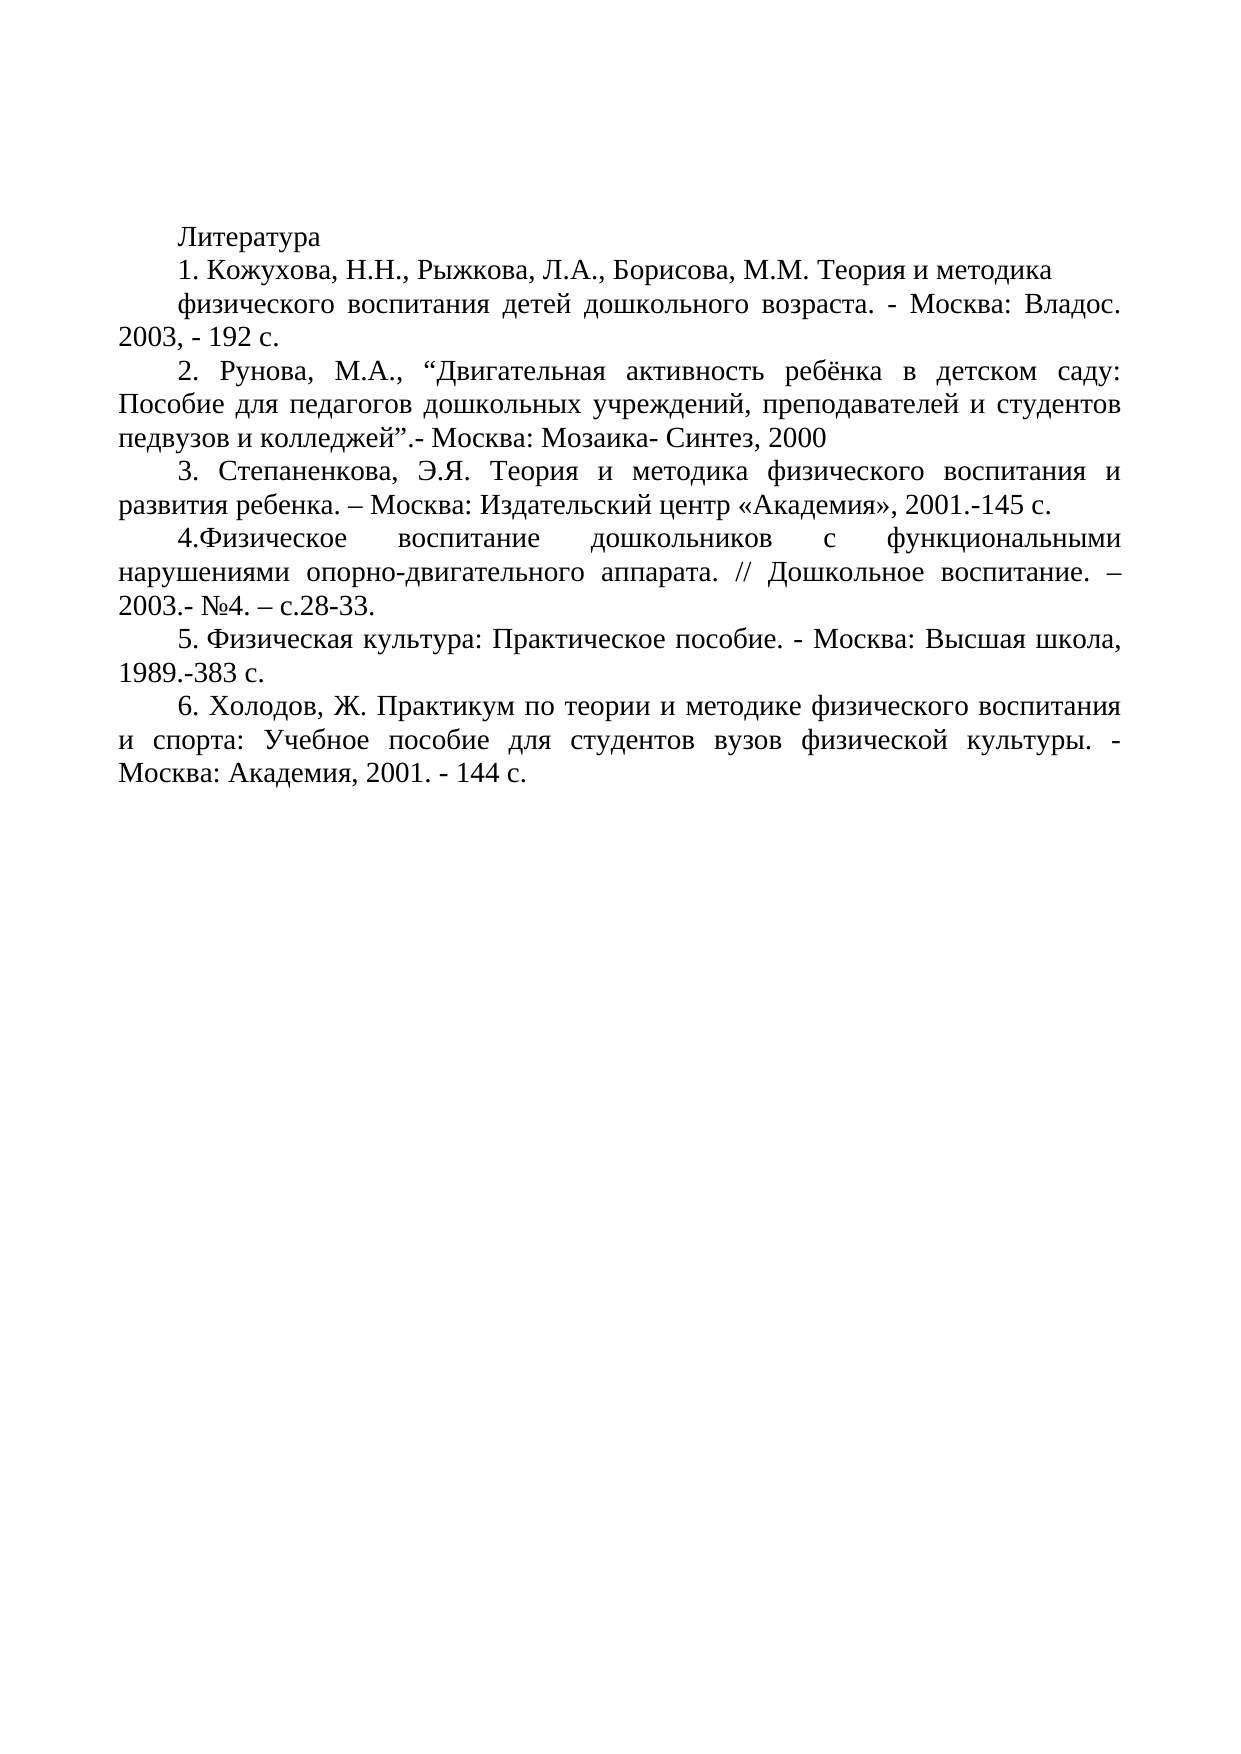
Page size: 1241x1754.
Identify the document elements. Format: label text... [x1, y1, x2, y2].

text Литература [118, 219, 1122, 252]
text 4.Физическое воспитание дошкольников с функциональными нарушениями опорно-двигательного аппарата. // Дошкольное воспитание. – 2003.- №4. – с.28-33. [118, 521, 1122, 621]
text физического воспитания детей дошкольного возраста. - Mосква: Владос. 2003, - 192 c. [118, 286, 1122, 353]
text 6. Холодов, Ж. Практикум по теории и методике физического воспитания и спорта: Учебное пособие для студентов вузов физической культуры. - Москва: Академия, 2001. - 144 с. [118, 688, 1122, 789]
text 2. Рунова, М.А., “Двигательная активность ребёнка в детском саду: Пособие для педагогов дошкольных учреждений, преподавателей и студентов педвузов и колледжей”.- Москва: Мозаика- Синтез, 2000 [118, 353, 1122, 453]
text 5. Физическая культура: Практическое пособие. - Москва: Высшая школа, 1989.-383 с. [118, 621, 1122, 688]
text 1. Кожухова, Н.Н., Рыжкова, Л.А., Борисова, М.М. Теория и методика [118, 252, 1122, 286]
text 3. Степаненкова, Э.Я. Теория и методика физического воспитания и развития ребенка. – Москва: Издательский центр «Академия», 2001.-145 с. [118, 453, 1122, 521]
